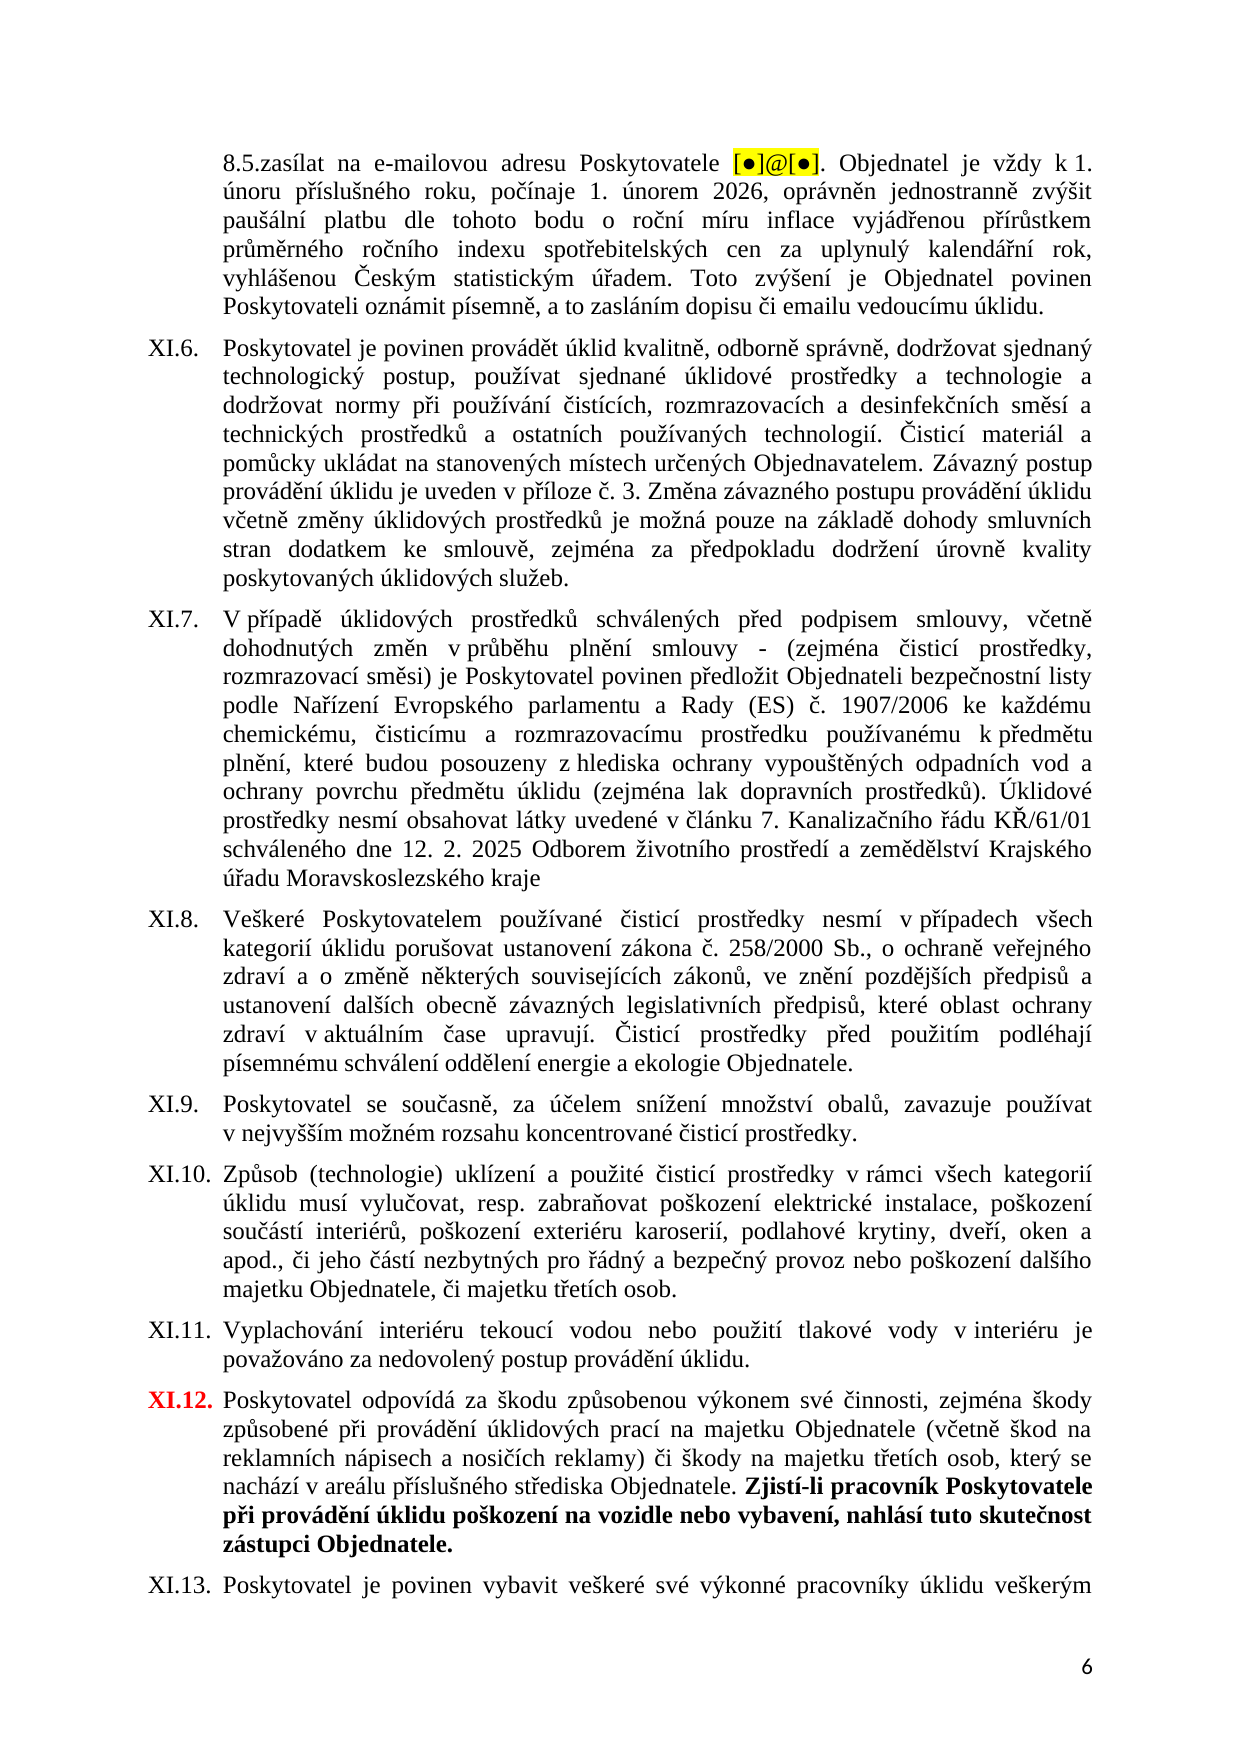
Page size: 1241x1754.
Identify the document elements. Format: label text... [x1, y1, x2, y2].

list V případě úklidových prostředků schválených před podpisem smlouvy, včetně dohodnutých změn v průběhu plnění smlouvy - (zejména čisticí prostředky, rozmrazovací směsi) je Poskytovatel povinen předložit Objednateli bezpečnostní listy podle Nařízení Evropského parlamentu a Rady (ES) č. 1907/2006 ke každému chemickému, čisticímu a rozmrazovacímu prostředku používanému k předmětu plnění, které budou posouzeny z hlediska ochrany vypouštěných odpadních vod a ochrany povrchu předmětu úklidu (zejména lak dopravních prostředků). Úklidové prostředky nesmí obsahovat látky uvedené v článku 7. Kanalizačního řádu KŘ/61/01 schváleného dne 12. 2. 2025 Odborem životního prostředí a zemědělství Krajského úřadu Moravskoslezského kraje [148, 604, 1093, 891]
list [148, 1570, 1093, 1599]
list Způsob (technologie) uklízení a použité čisticí prostředky v rámci všech kategorií úklidu musí vylučovat, resp. zabraňovat poškození elektrické instalace, poškození součástí interiérů, poškození exteriéru karoserií, podlahové krytiny, dveří, oken a apod., či jeho částí nezbytných pro řádný a bezpečný provoz nebo poškození dalšího majetku Objednatele, či majetku třetích osob. [148, 1159, 1093, 1303]
list Poskytovatel se současně, za účelem snížení množství obalů, zavazuje používat v nejvyšším možném rozsahu koncentrované čisticí prostředky. [148, 1089, 1093, 1146]
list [148, 148, 1093, 320]
list Poskytovatel odpovídá za škodu způsobenou výkonem své činnosti, zejména škody způsobené při provádění úklidových prací na majetku Objednatele (včetně škod na reklamních nápisech a nosičích reklamy) či škody na majetku třetích osob, který se nachází v areálu příslušného střediska Objednatele. Zjistí-li pracovník Poskytovatele při provádění úklidu poškození na vozidle nebo vybavení, nahlásí tuto skutečnost zástupci Objednatele. [148, 1385, 1093, 1558]
list Vyplachování interiéru tekoucí vodou nebo použití tlakové vody v interiéru je považováno za nedovolený postup provádění úklidu. [148, 1315, 1093, 1373]
list Veškeré Poskytovatelem používané čisticí prostředky nesmí v případech všech kategorií úklidu porušovat ustanovení zákona č. 258/2000 Sb., o ochraně veřejného zdraví a o změně některých souvisejících zákonů, ve znění pozdějších předpisů a ustanovení dalších obecně závazných legislativních předpisů, které oblast ochrany zdraví v aktuálním čase upravují. Čisticí prostředky před použitím podléhají písemnému schválení oddělení energie a ekologie Objednatele. [148, 904, 1093, 1076]
list Poskytovatel je povinen provádět úklid kvalitně, odborně správně, dodržovat sjednaný technologický postup, používat sjednané úklidové prostředky a technologie a dodržovat normy při používání čistících, rozmrazovacích a desinfekčních směsí a technických prostředků a ostatních používaných technologií. Čisticí materiál a pomůcky ukládat na stanovených místech určených Objednavatelem. Závazný postup provádění úklidu je uveden v příloze č. 3. Změna závazného postupu provádění úklidu včetně změny úklidových prostředků je možná pouze na základě dohody smluvních stran dodatkem ke smlouvě, zejména za předpokladu dodržení úrovně kvality poskytovaných úklidových služeb. [148, 333, 1093, 591]
